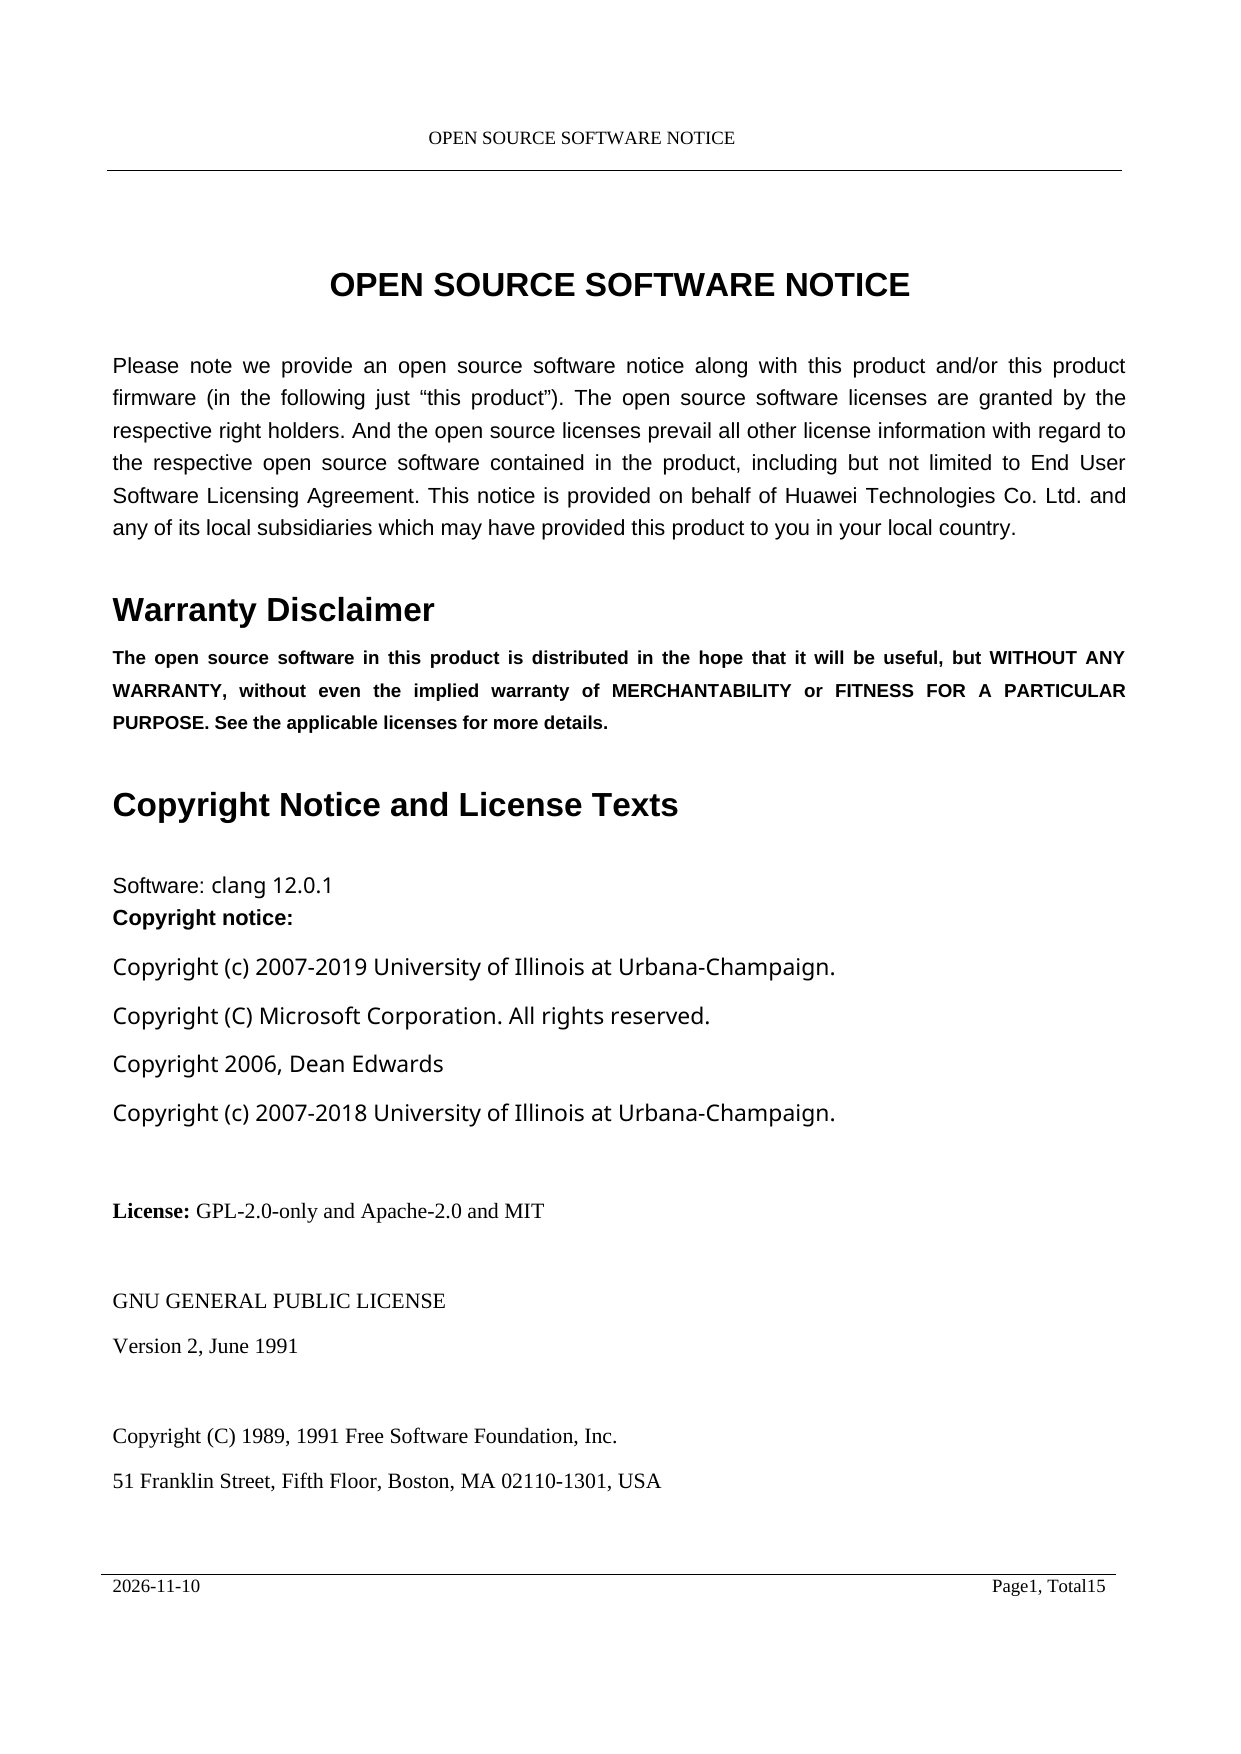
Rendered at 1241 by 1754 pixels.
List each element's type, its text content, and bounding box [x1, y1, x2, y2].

text 51 Franklin Street, Fifth Floor, Boston, MA 02110-1301, USA [112, 1464, 1128, 1497]
text Copyright (C) 1989, 1991 Free Software Foundation, Inc. [112, 1419, 1128, 1452]
text Copyright Notice and License Texts [112, 771, 1128, 836]
text Version 2, June 1991 [112, 1329, 1128, 1362]
text GNU GENERAL PUBLIC LICENSE [112, 1284, 1128, 1317]
text Copyright notice: Copyright (c) 2007-2019 University of Illinois at Urbana-Champaign. Copyright (C) Microsoft Corporation. All rights reserved. Copyright 2006, Dean Edwards Copyright (c) 2007-2018 University of Illinois at Urbana-Champaign. [112, 901, 1128, 1178]
text OPEN SOURCE SOFTWARE NOTICE [112, 251, 1128, 316]
text License: GPL-2.0-only and Apache-2.0 and MIT [112, 1194, 1128, 1226]
text Please note we provide an open source software notice along with this product and/or this product firmware (in the following just “this product”). The open source software licenses are granted by the respective right holders. And the open source licenses prevail all other license information with regard to the respective open source software contained in the product, including but not limited to End User Software Licensing Agreement. This notice is provided on behalf of Huawei Technologies Co. Ltd. and any of its local subsidiaries which may have provided this product to you in your local country. [112, 349, 1128, 544]
text Software: clang 12.0.1 [112, 869, 1128, 901]
text Warranty Disclaimer [112, 576, 1128, 641]
text The open source software in this product is distributed in the hope that it will be useful, but WITHOUT ANY WARRANTY, without even the implied warranty of MERCHANTABILITY or FITNESS FOR A PARTICULAR PURPOSE. See the applicable licenses for more details. [112, 641, 1128, 739]
